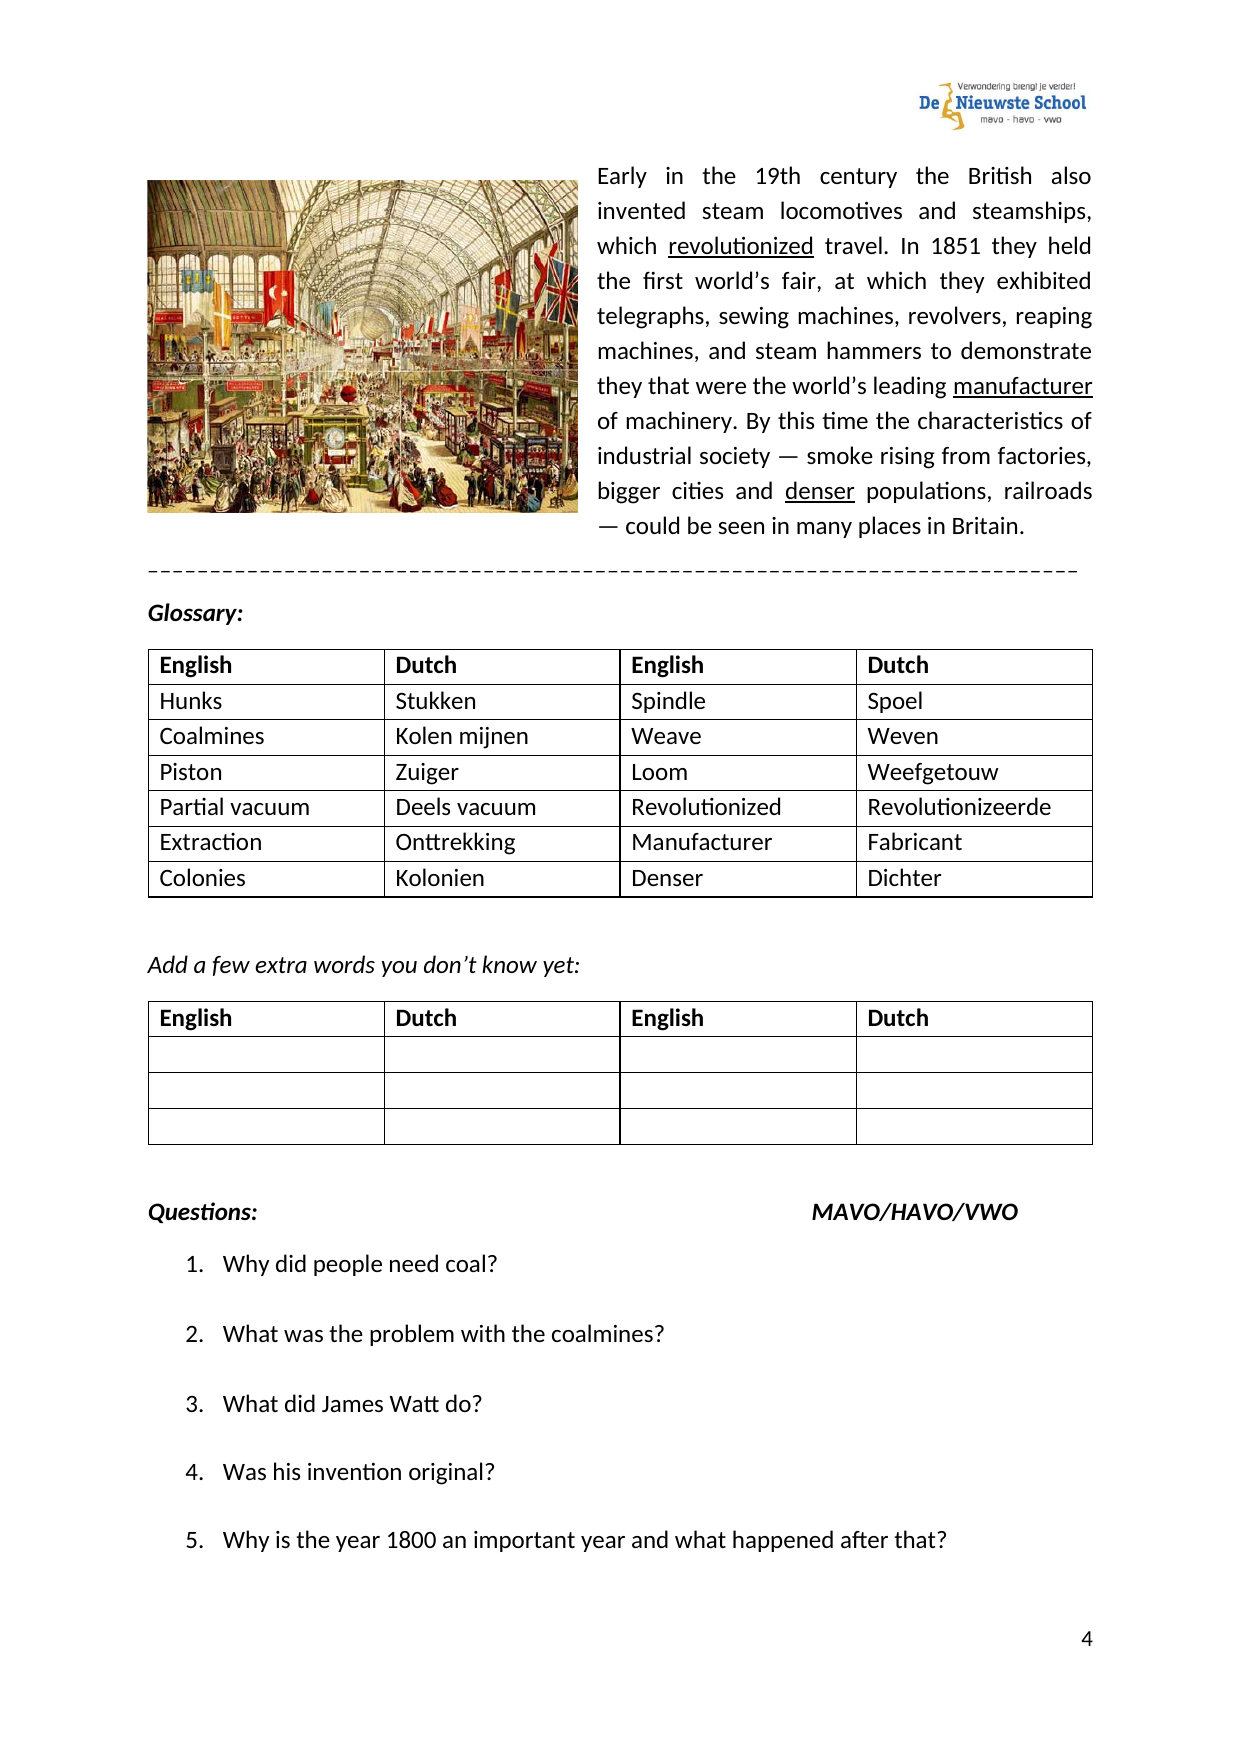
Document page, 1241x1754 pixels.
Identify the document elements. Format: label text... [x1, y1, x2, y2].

list Why did people need coal? [185, 1248, 1093, 1278]
text Glossary: [148, 597, 1093, 627]
table_cell Spindle [621, 685, 856, 719]
table_cell Stukken [385, 685, 619, 719]
table_cell Weave [621, 720, 856, 755]
table_header English [621, 1002, 856, 1036]
list What did James Watt do? [185, 1388, 1093, 1418]
table_header Dutch [385, 1002, 619, 1036]
table_header English [149, 1002, 384, 1036]
table_header English [149, 650, 384, 684]
table_cell Zuiger [385, 756, 619, 790]
table_cell Partial vacuum [149, 791, 384, 826]
table_cell Extraction [149, 827, 384, 861]
table_cell [385, 1073, 619, 1108]
table_cell [857, 1073, 1092, 1108]
table_cell Piston [149, 756, 384, 790]
table_cell Denser [621, 862, 856, 896]
table_cell Revolutionizeerde [857, 791, 1092, 826]
table_cell Kolonien [385, 862, 619, 896]
text Questions: MAVO/HAVO/VWO [148, 1196, 1093, 1227]
table_header Dutch [385, 650, 619, 684]
table_cell Coalmines [149, 720, 384, 755]
table_cell [149, 1037, 384, 1072]
table_cell Spoel [857, 685, 1092, 719]
table_cell Manufacturer [621, 827, 856, 861]
table_cell [621, 1037, 856, 1072]
table_cell [385, 1037, 619, 1072]
table_cell Dichter [857, 862, 1092, 896]
table_cell [385, 1109, 619, 1144]
list Why is the year 1800 an important year and what happened after that? [185, 1524, 1093, 1554]
table_header Dutch [857, 650, 1092, 684]
table_cell [857, 1037, 1092, 1072]
table_cell [857, 1109, 1092, 1144]
table_cell Weefgetouw [857, 756, 1092, 790]
table_cell [621, 1109, 856, 1144]
table_cell Revolutionized [621, 791, 856, 826]
table_cell Fabricant [857, 827, 1092, 861]
table_cell Onttrekking [385, 827, 619, 861]
table_cell Colonies [149, 862, 384, 896]
table_cell Deels vacuum [385, 791, 619, 826]
table_header Dutch [857, 1002, 1092, 1036]
list What was the problem with the coalmines? [185, 1318, 1093, 1348]
table_cell [149, 1109, 384, 1144]
table_cell Hunks [149, 685, 384, 719]
text Add a few extra words you don’t know yet: [148, 949, 1093, 979]
table_cell Loom [621, 756, 856, 790]
table_cell [149, 1073, 384, 1108]
text ___________________________________________________________________________ [148, 545, 1093, 576]
table_cell Weven [857, 720, 1092, 755]
list Was his invention original? [185, 1456, 1093, 1486]
table_cell Kolen mijnen [385, 720, 619, 755]
table_header English [621, 650, 856, 684]
picture [147, 180, 578, 513]
picture [911, 73, 1093, 132]
table_cell [621, 1073, 856, 1108]
